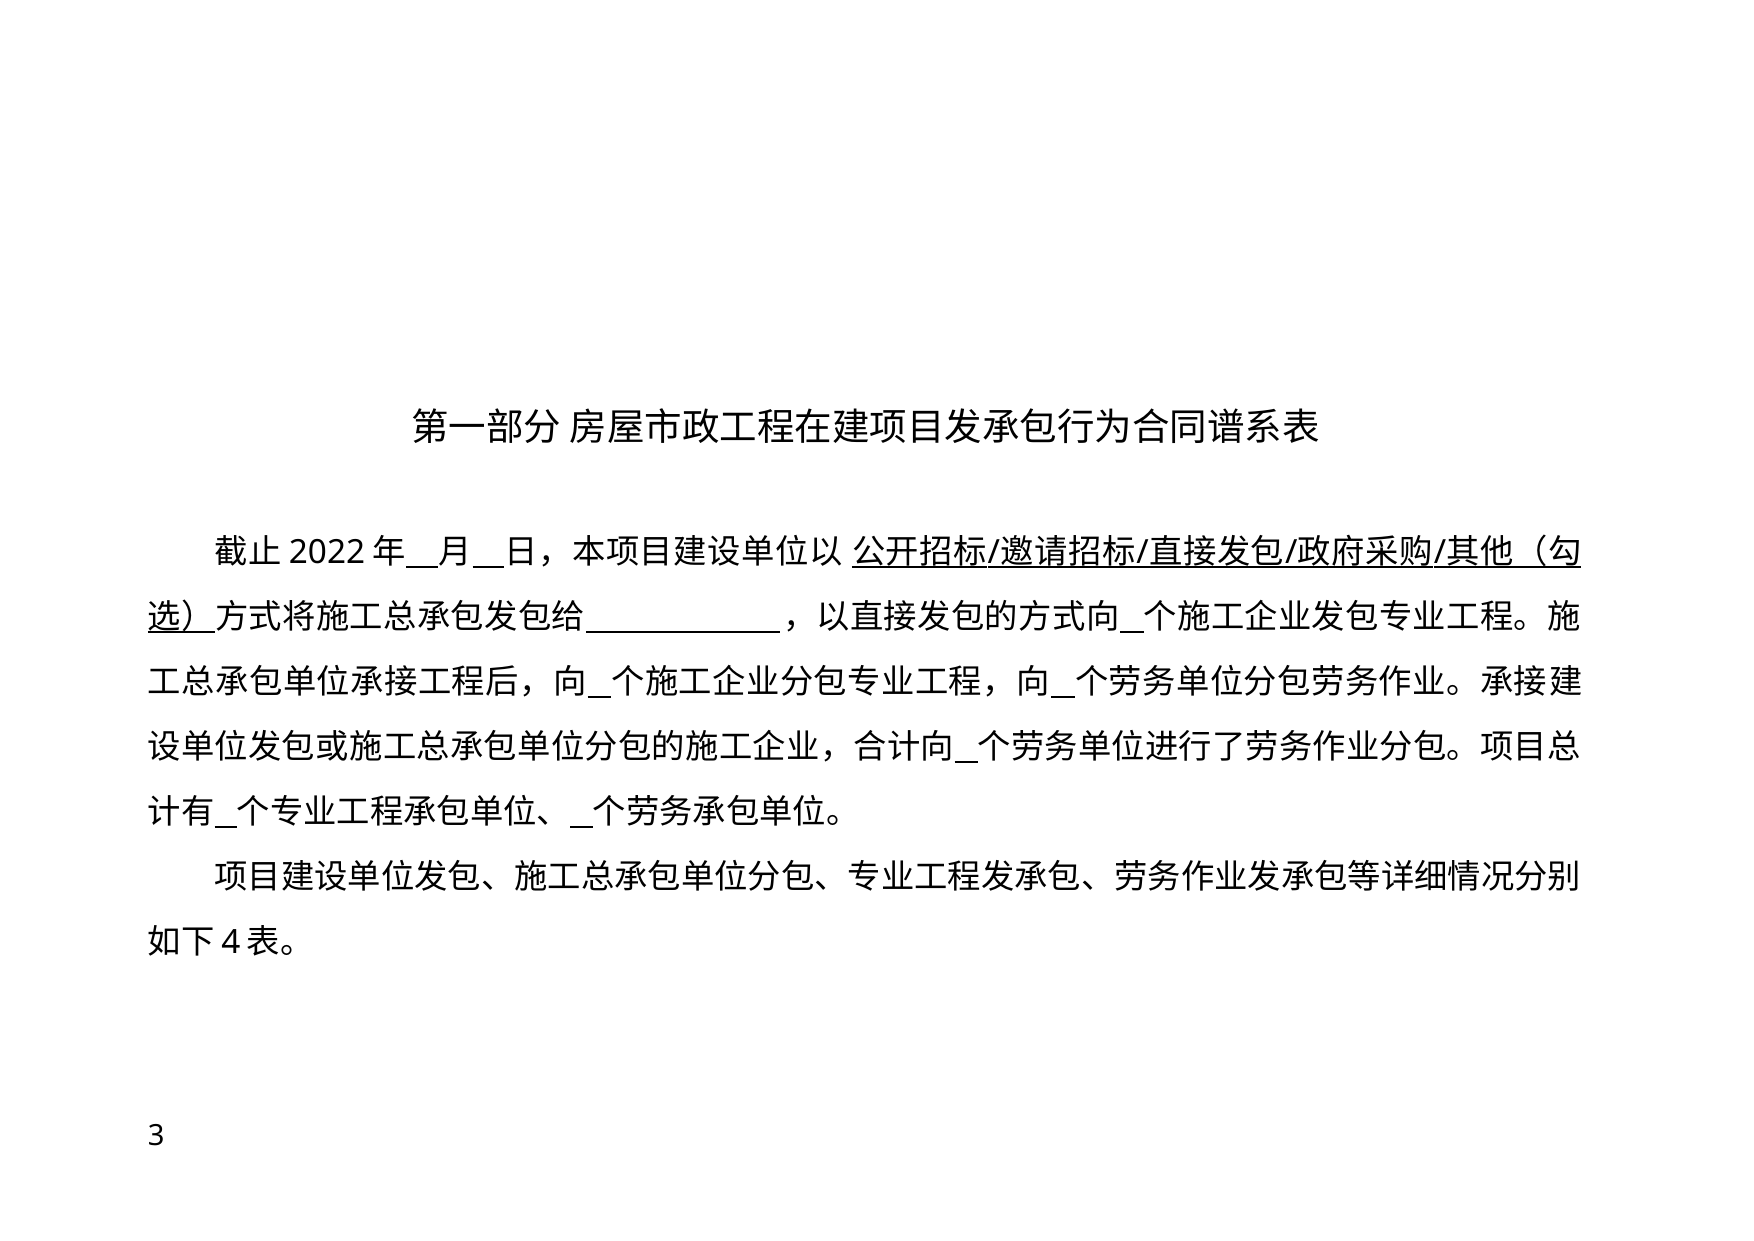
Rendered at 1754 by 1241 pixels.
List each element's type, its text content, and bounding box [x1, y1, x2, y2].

text 第一部分 房屋市政工程在建项目发承包行为合同谱系表 [148, 392, 1583, 457]
text 截止2022年 月 日，本项目建设单位以 公开招标/邀请招标/直接发包/政府采购/其他（勾选）方式将施工总承包发包给 ，以直接发包的方式向 个施工企业发包专业工程。施工总承包单位承接工程后，向 个施工企业分包专业工程，向 个劳务单位分包劳务作业。承接建设单位发包或施工总承包单位分包的施工企业，合计向 个劳务单位进行了劳务作业分包。项目总计有 个专业工程承包单位、 个劳务承包单位。 [148, 516, 1583, 841]
text 项目建设单位发包、施工总承包单位分包、专业工程发承包、劳务作业发承包等详细情况分别如下4表。 [148, 841, 1583, 971]
